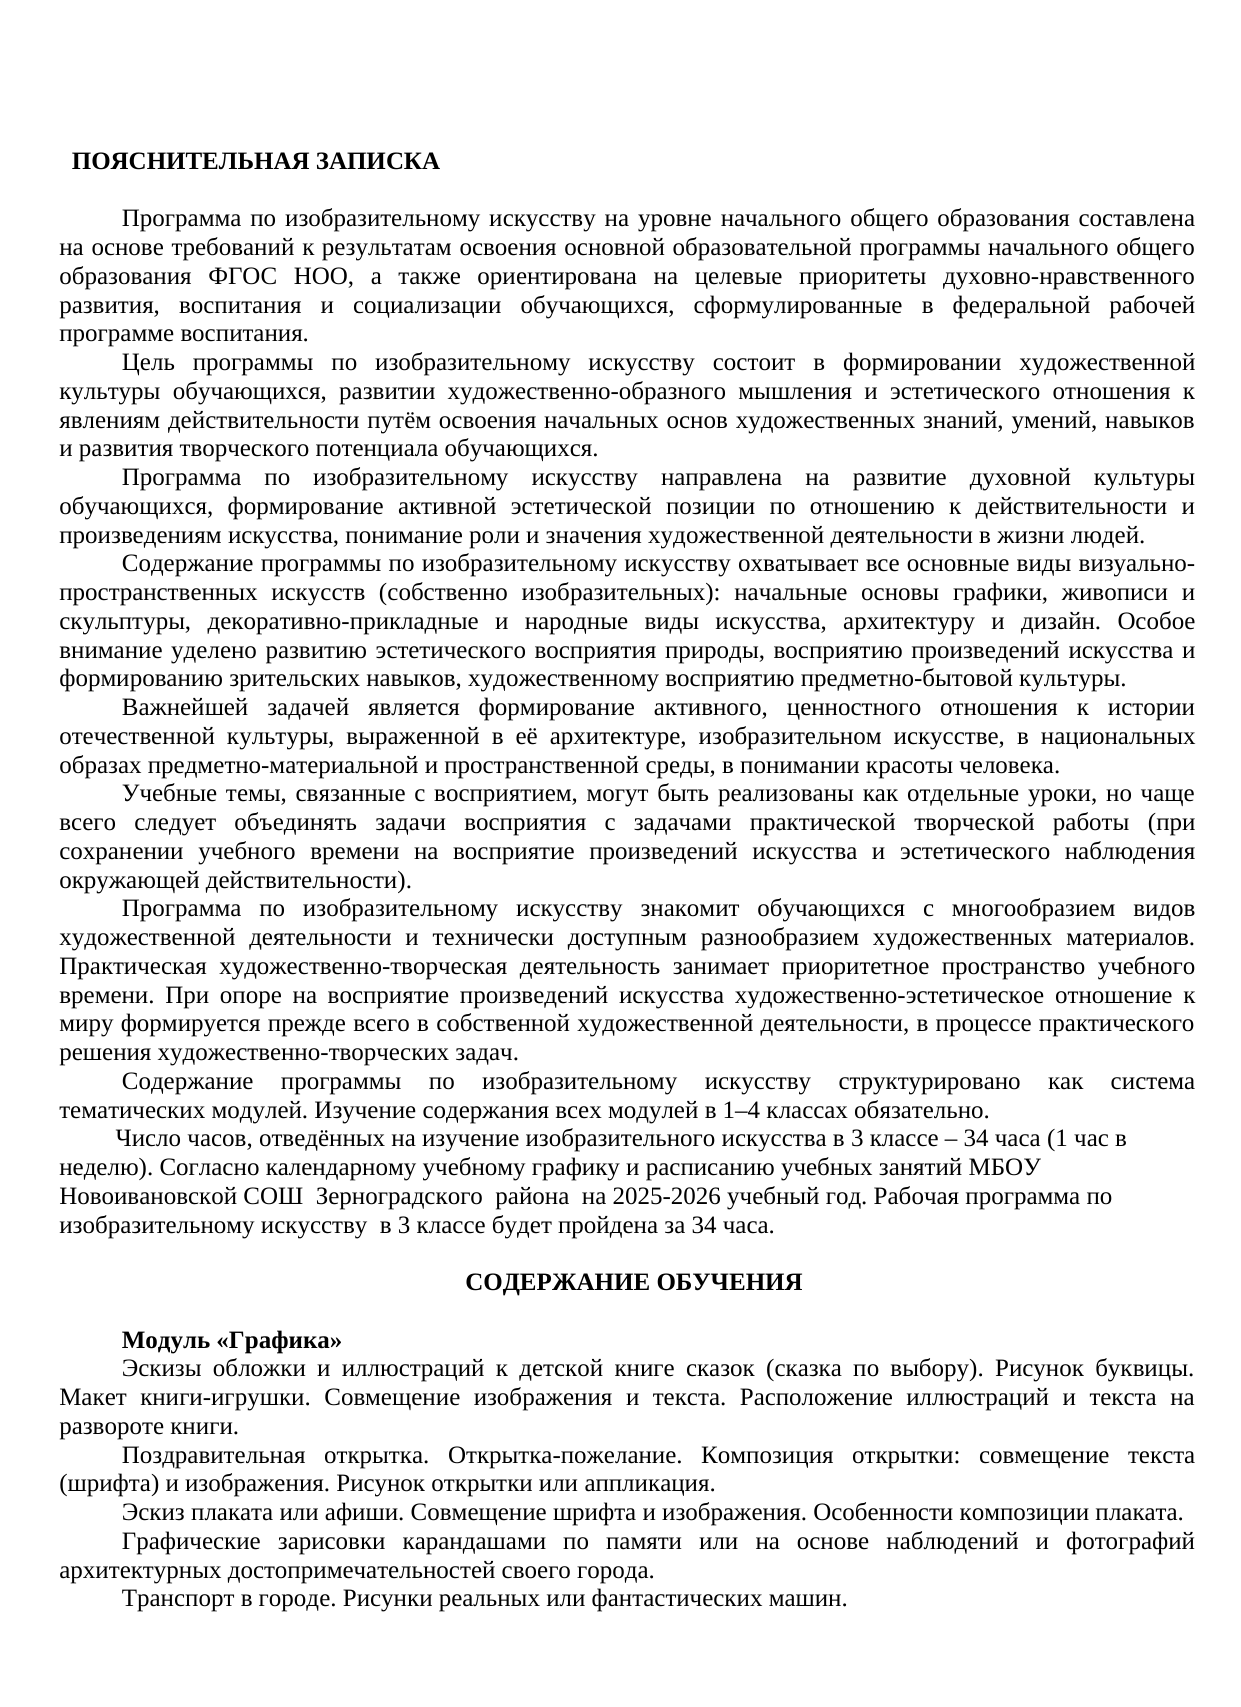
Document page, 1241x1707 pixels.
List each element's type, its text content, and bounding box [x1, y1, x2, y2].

text Графические зарисовки карандашами по памяти или на основе наблюдений и фотографий архитектурных достопримечательностей своего города. [59, 1526, 1196, 1583]
text ПОЯСНИТЕЛЬНАЯ ЗАПИСКА [72, 146, 1196, 175]
text Программа по изобразительному искусству знакомит обучающихся с многообразием видов художественной деятельности и технически доступным разнообразием художественных материалов. Практическая художественно-творческая деятельность занимает приоритетное пространство учебного времени. При опоре на восприятие произведений искусства художественно-эстетическое отношение к миру формируется прежде всего в собственной художественной деятельности, в процессе практического решения художественно-творческих задач. [59, 893, 1196, 1066]
text Учебные темы, связанные с восприятием, могут быть реализованы как отдельные уроки, но чаще всего следует объединять задачи восприятия с задачами практической творческой работы (при сохранении учебного времени на восприятие произведений искусства и эстетического наблюдения окружающей действительности). [59, 778, 1196, 893]
text Содержание программы по изобразительному искусству охватывает все основные виды визуально-пространственных искусств (собственно изобразительных): начальные основы графики, живописи и скульптуры, декоративно-прикладные и народные виды искусства, архитектуру и дизайн. Особое внимание уделено развитию эстетического восприятия природы, восприятию произведений искусства и формированию зрительских навыков, художественному восприятию предметно-бытовой культуры. [59, 548, 1196, 692]
text Поздравительная открытка. Открытка-пожелание. Композиция открытки: совмещение текста (шрифта) и изображения. Рисунок открытки или аппликация. [59, 1440, 1196, 1497]
text Эскизы обложки и иллюстраций к детской книге сказок (сказка по выбору). Рисунок буквицы. Макет книги-игрушки. Совмещение изображения и текста. Расположение иллюстраций и текста на развороте книги. [59, 1353, 1196, 1440]
text Программа по изобразительному искусству на уровне начального общего образования составлена на основе требований к результатам освоения основной образовательной программы начального общего образования ФГОС НОО, а также ориентирована на целевые приоритеты духовно-нравственного развития, воспитания и социализации обучающихся, сформулированные в федеральной рабочей программе воспитания. [59, 203, 1196, 347]
text Транспорт в городе. Рисунки реальных или фантастических машин. [59, 1583, 1196, 1612]
text СОДЕРЖАНИЕ ОБУЧЕНИЯ [72, 1267, 1196, 1296]
text Эскиз плаката или афиши. Совмещение шрифта и изображения. Особенности композиции плаката. [59, 1497, 1196, 1526]
text Модуль «Графика» [59, 1325, 1196, 1353]
text Программа по изобразительному искусству направлена на развитие духовной культуры обучающихся, формирование активной эстетической позиции по отношению к действительности и произведениям искусства, понимание роли и значения художественной деятельности в жизни людей. [59, 462, 1196, 548]
text Цель программы по изобразительному искусству состоит в формировании художественной культуры обучающихся, развитии художественно-образного мышления и эстетического отношения к явлениям действительности путём освоения начальных основ художественных знаний, умений, навыков и развития творческого потенциала обучающихся. [59, 347, 1196, 462]
text ‌ Число часов, отведённых на изучение изобразительного искусства в 3 классе – 34 часа (1 час в неделю).‌‌ Согласно календарному учебному графику и расписанию учебных занятий МБОУ Новоивановской СОШ Зерноградского района на 2025-2026 учебный год. Рабочая программа по изобразительному искусству в 3 классе будет пройдена за 34 часа. [59, 1123, 1196, 1238]
text Важнейшей задачей является формирование активного, ценностного отношения к истории отечественной культуры, выраженной в её архитектуре, изобразительном искусстве, в национальных образах предметно-материальной и пространственной среды, в понимании красоты человека. [59, 692, 1196, 778]
text Содержание программы по изобразительному искусству структурировано как система тематических модулей. Изучение содержания всех модулей в 1–4 классах обязательно. [59, 1066, 1196, 1123]
